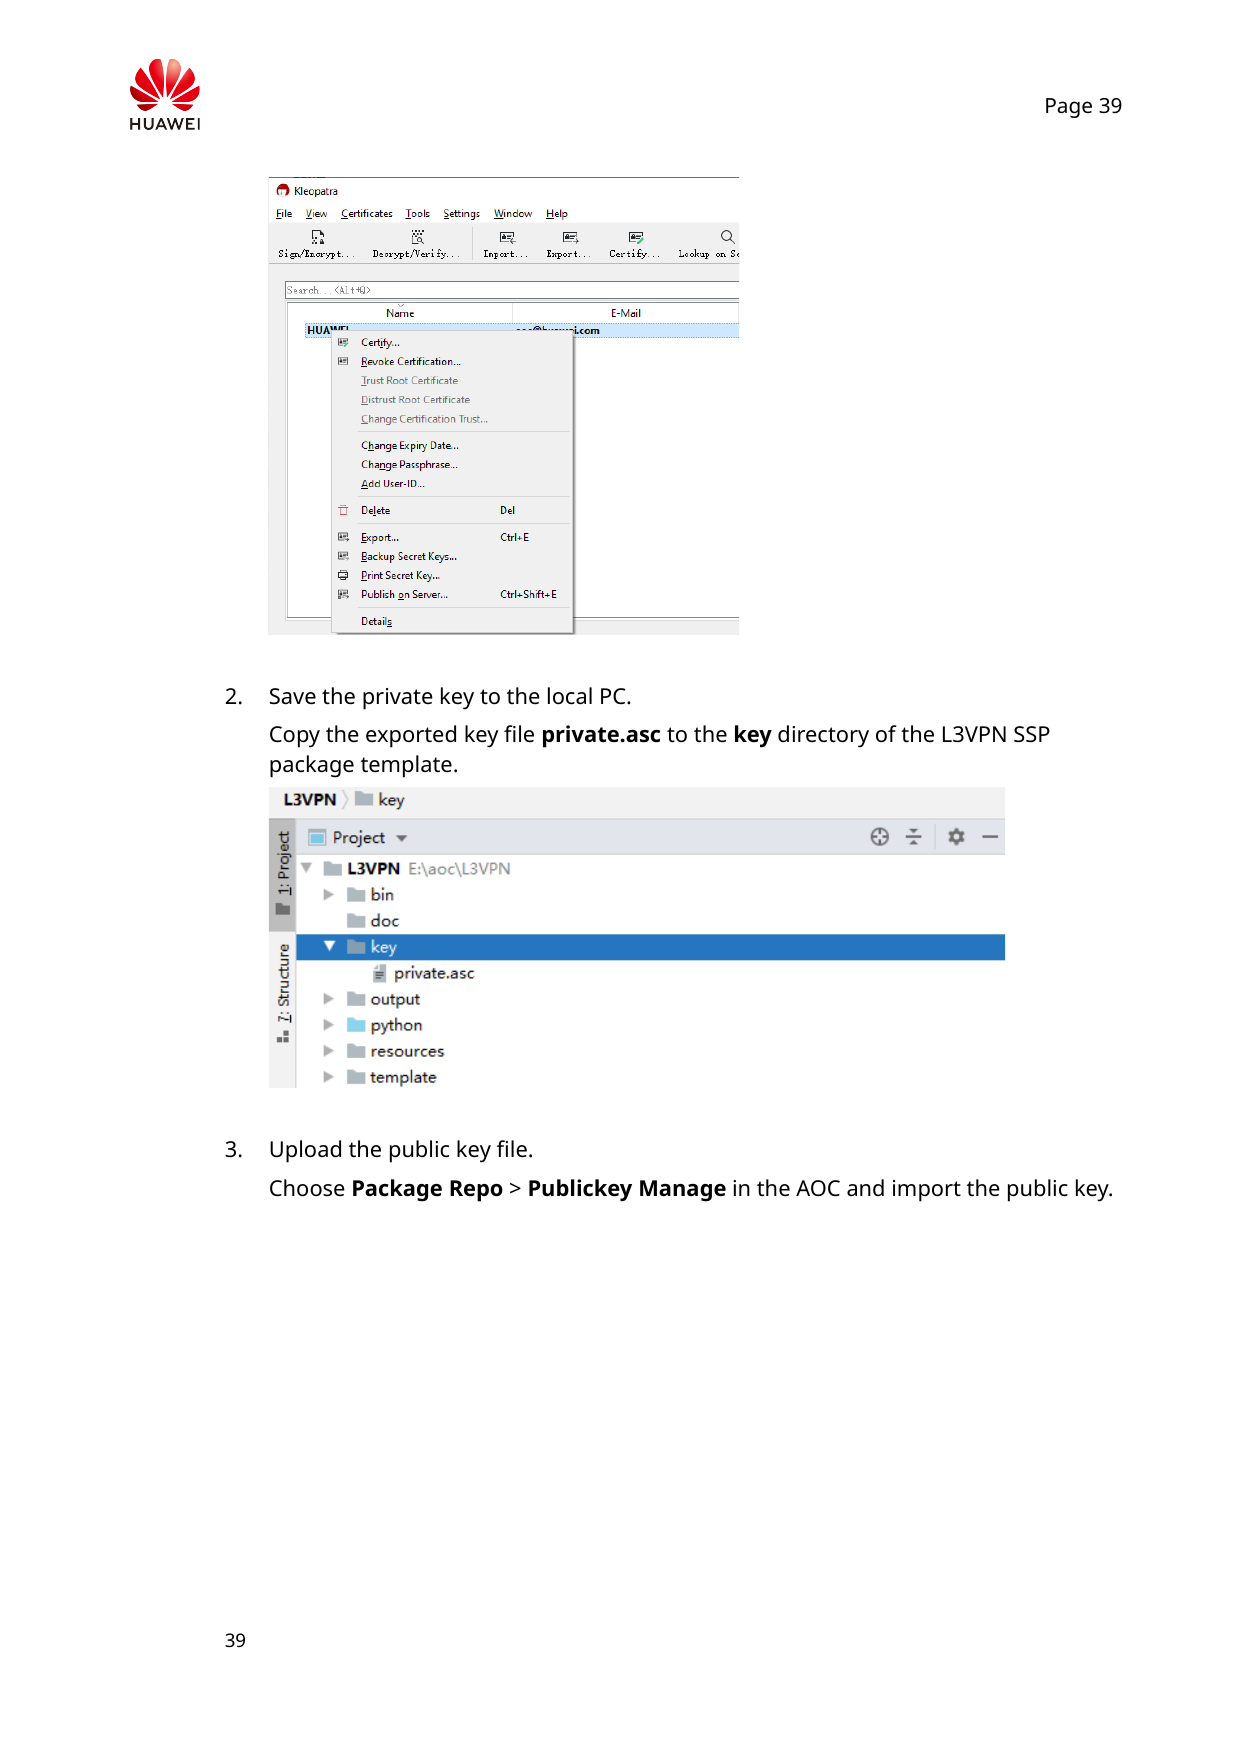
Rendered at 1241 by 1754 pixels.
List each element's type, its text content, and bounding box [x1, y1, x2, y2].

text Save the private key to the local PC. [224, 681, 1122, 711]
list Choose Package Repo > Publickey Manage in the AOC and import the public key. [269, 1172, 1122, 1202]
picture [130, 59, 200, 130]
list Copy the exported key file private.asc to the key directory of the L3VPN SSP package template. [269, 719, 1122, 779]
picture [268, 787, 1006, 1088]
text Upload the public key file. [224, 1134, 1122, 1164]
picture [268, 177, 740, 635]
